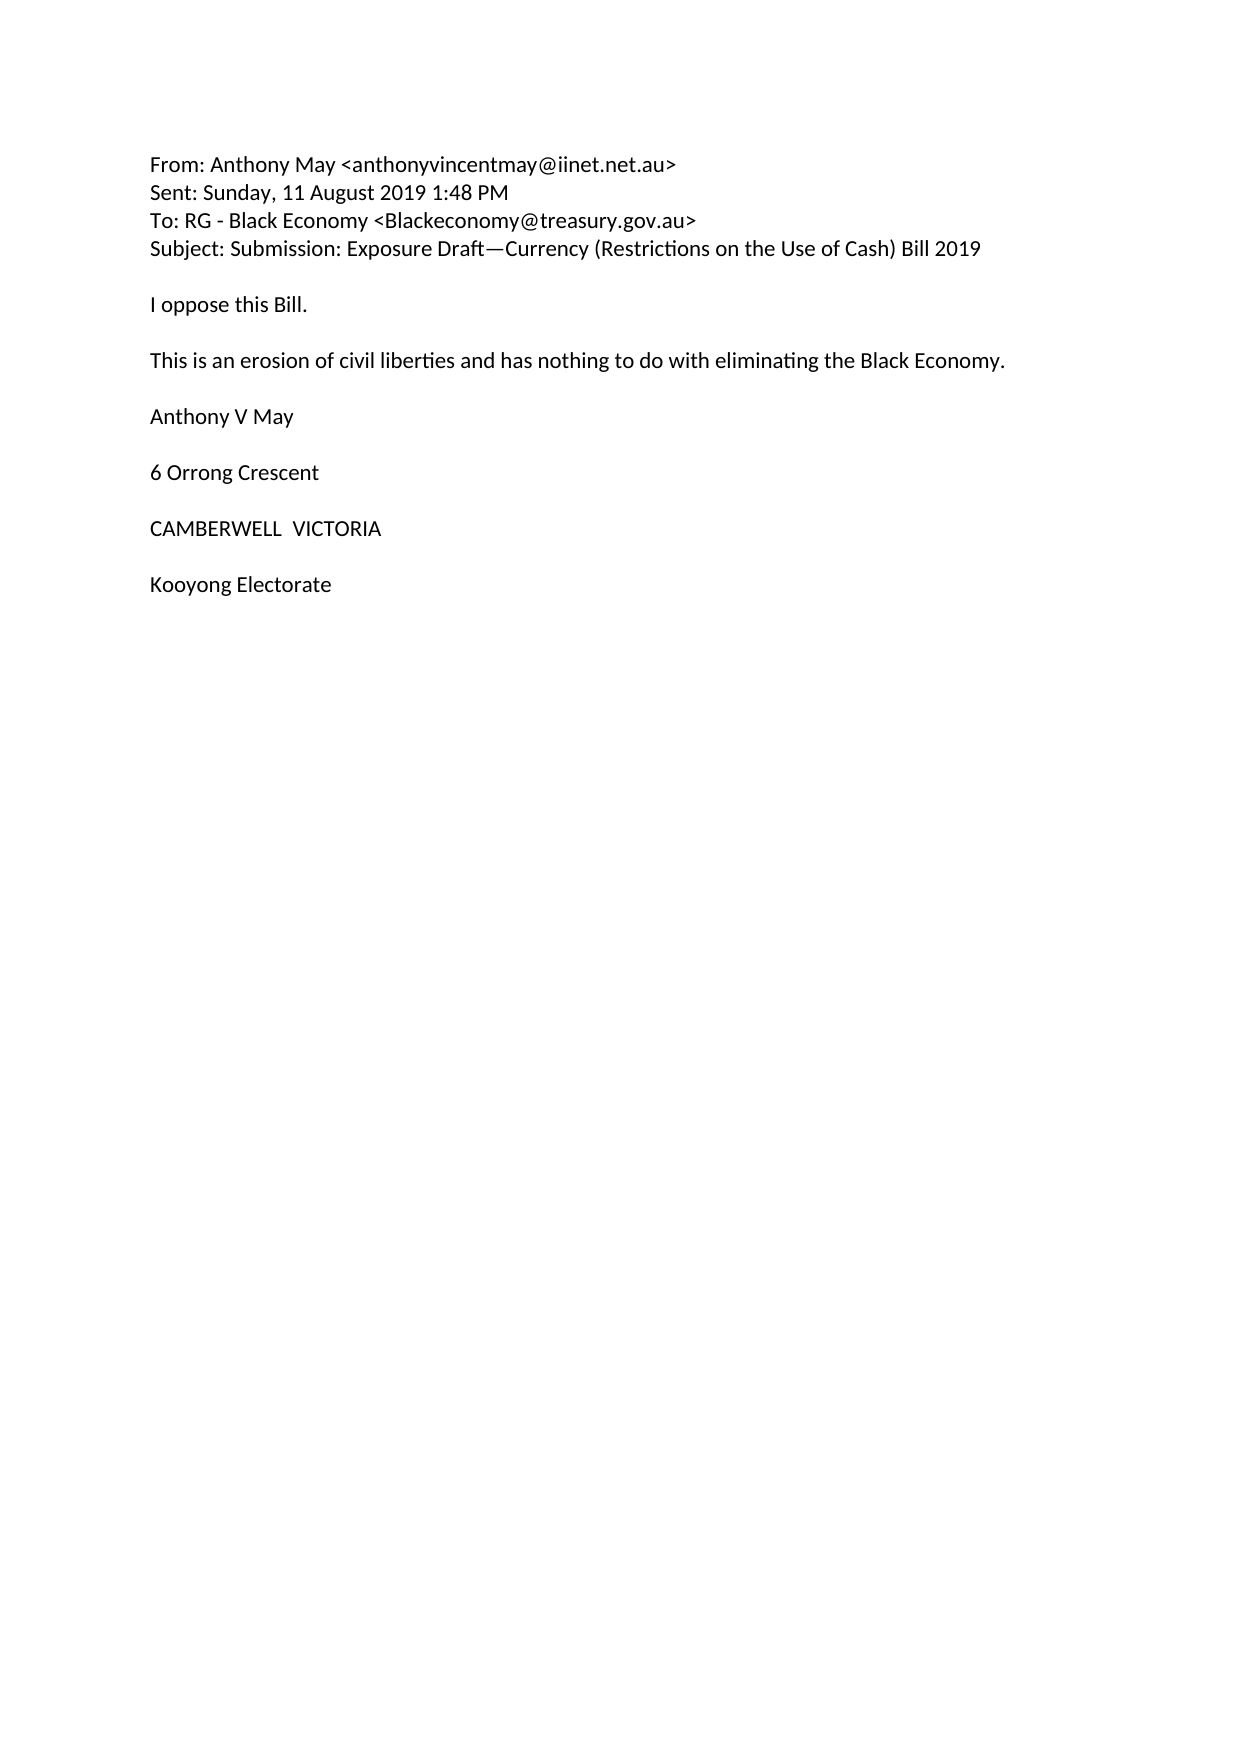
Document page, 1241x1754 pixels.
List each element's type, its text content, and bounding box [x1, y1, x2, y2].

text Kooyong Electorate [150, 570, 1090, 598]
text This is an erosion of civil liberties and has nothing to do with eliminating the Black Economy. [150, 346, 1090, 374]
text Anthony V May [150, 402, 1090, 430]
text I oppose this Bill. [150, 290, 1090, 318]
text 6 Orrong Crescent [150, 458, 1090, 486]
text CAMBERWELL VICTORIA [150, 514, 1090, 542]
text From: Anthony May <anthonyvincentmay@iinet.net.au> Sent: Sunday, 11 August 2019 1:48 PM To: RG - Black Economy <Blackeconomy@treasury.gov.au> Subject: Submission: Exposure Draft—Currency (Restrictions on the Use of Cash) Bill 2019 [150, 150, 1090, 262]
